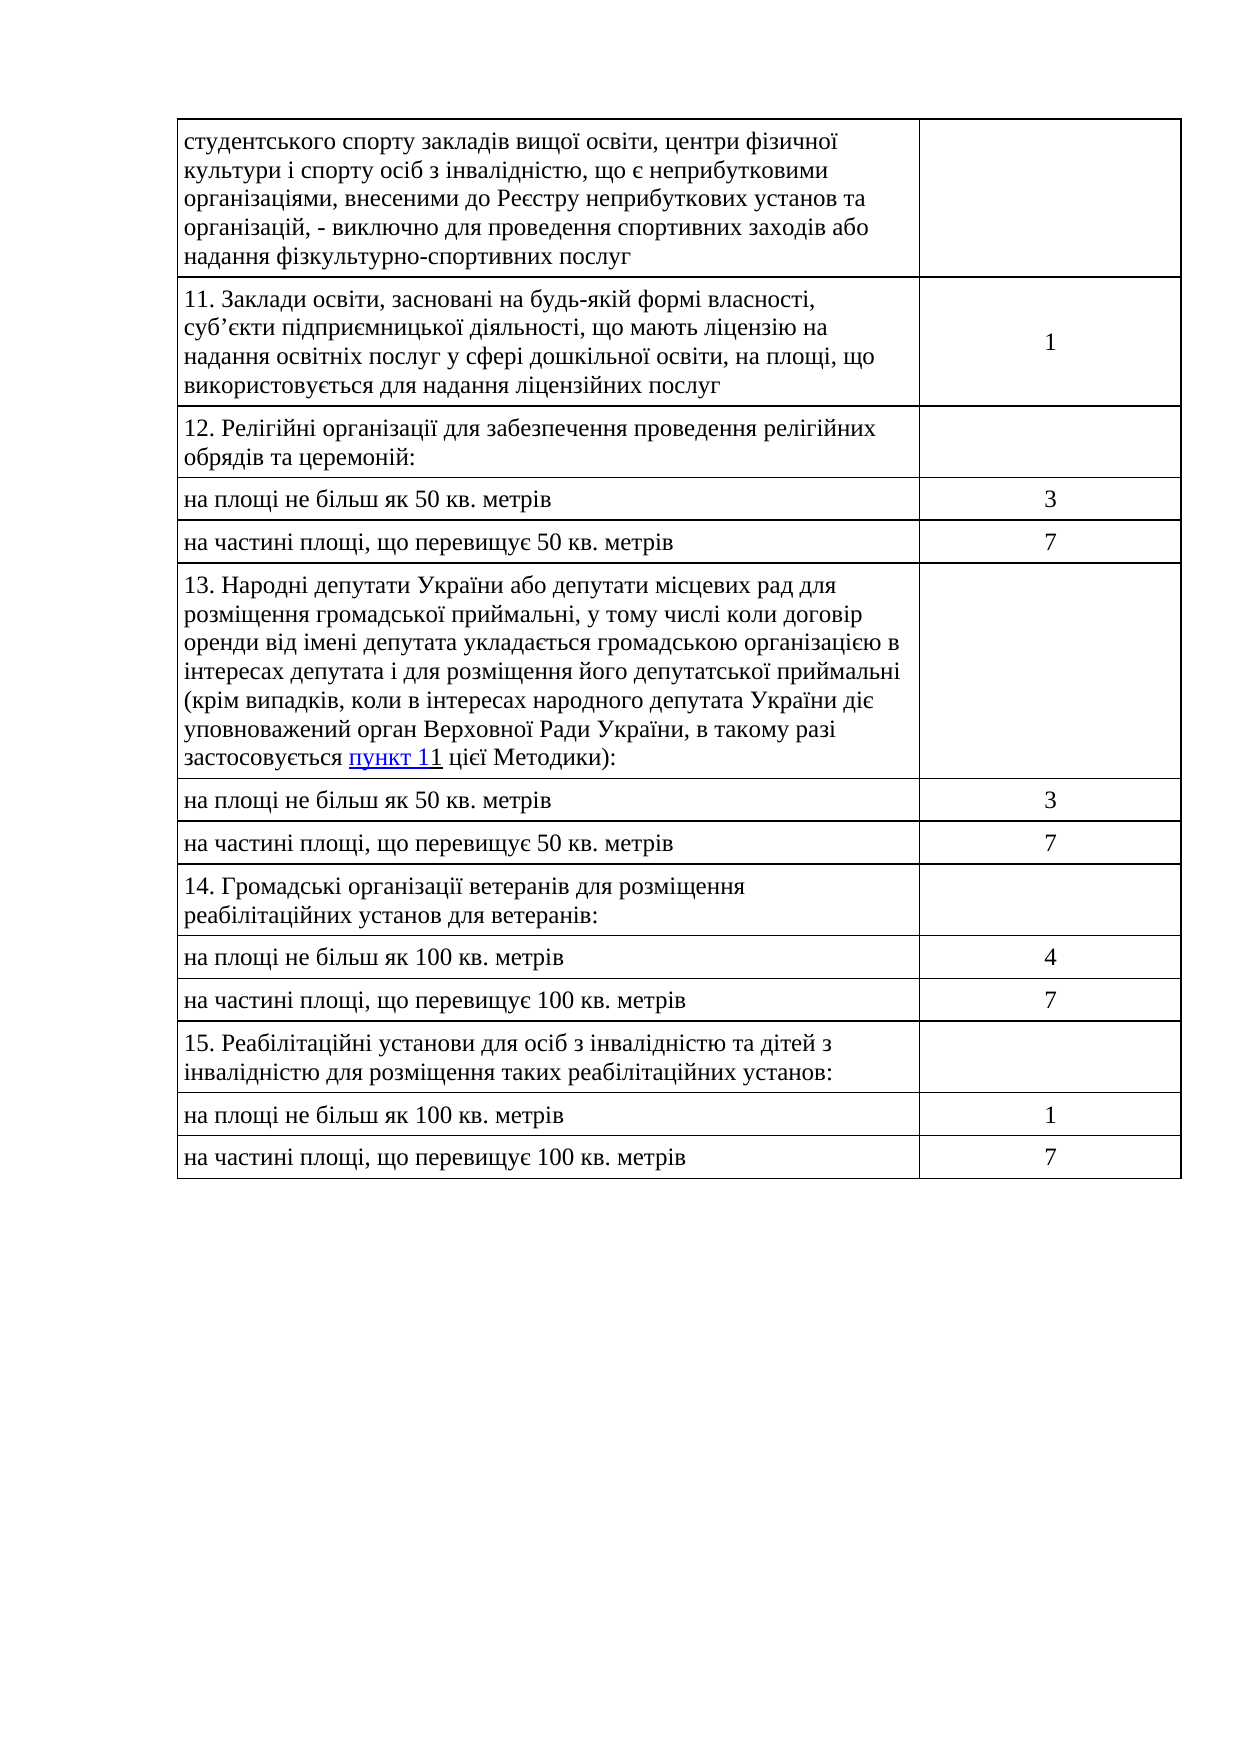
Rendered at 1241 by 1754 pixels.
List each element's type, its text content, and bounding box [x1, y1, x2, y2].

table_cell 15. Реабілітаційні установи для осіб з інвалідністю та дітей з інвалідністю для розміщення таких реабілітаційних установ: [178, 1022, 919, 1092]
table_cell на частині площі, що перевищує 100 кв. метрів [178, 1136, 919, 1177]
table_cell [920, 407, 1180, 477]
table_cell 13. Народні депутати України або депутати місцевих рад для розміщення громадської приймальні, у тому числі коли договір оренди від імені депутата укладається громадською організацією в інтересах депутата і для розміщення його депутатської приймальні (крім випадків, коли в інтересах народного депутата України діє уповноважений орган Верховної Ради України, в такому разі застосовується пункт 11 цієї Методики): [178, 564, 919, 777]
table_cell 11. Заклади освіти, засновані на будь-якій формі власності, суб’єкти підприємницької діяльності, що мають ліцензію на надання освітніх послуг у сфері дошкільної освіти, на площі, що використовується для надання ліцензійних послуг [178, 278, 919, 405]
table_cell на частині площі, що перевищує 100 кв. метрів [178, 979, 919, 1020]
table_cell 1 [920, 1093, 1180, 1135]
table_cell 3 [920, 120, 1180, 276]
table_cell 1 [920, 278, 1180, 405]
table_cell на частині площі, що перевищує 50 кв. метрів [178, 822, 919, 863]
table_cell на площі не більш як 100 кв. метрів [178, 1093, 919, 1135]
table_cell 7 [920, 1136, 1180, 1177]
table_cell 3 [920, 779, 1180, 820]
table_cell на частині площі, що перевищує 50 кв. метрів [178, 521, 919, 562]
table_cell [178, 120, 919, 276]
table_cell 7 [920, 521, 1180, 562]
table_cell на площі не більш як 100 кв. метрів [178, 936, 919, 977]
table_cell на площі не більш як 50 кв. метрів [178, 478, 919, 519]
table_cell [920, 865, 1180, 935]
table_cell 3 [920, 478, 1180, 519]
table_cell 4 [920, 936, 1180, 977]
table_cell 7 [920, 822, 1180, 863]
table_cell [920, 1022, 1180, 1092]
table_cell 7 [920, 979, 1180, 1020]
table_cell на площі не більш як 50 кв. метрів [178, 779, 919, 820]
table_cell 12. Релігійні організації для забезпечення проведення релігійних обрядів та церемоній: [178, 407, 919, 477]
table_cell 14. Громадські організації ветеранів для розміщення реабілітаційних установ для ветеранів: [178, 865, 919, 935]
table_cell [920, 564, 1180, 777]
